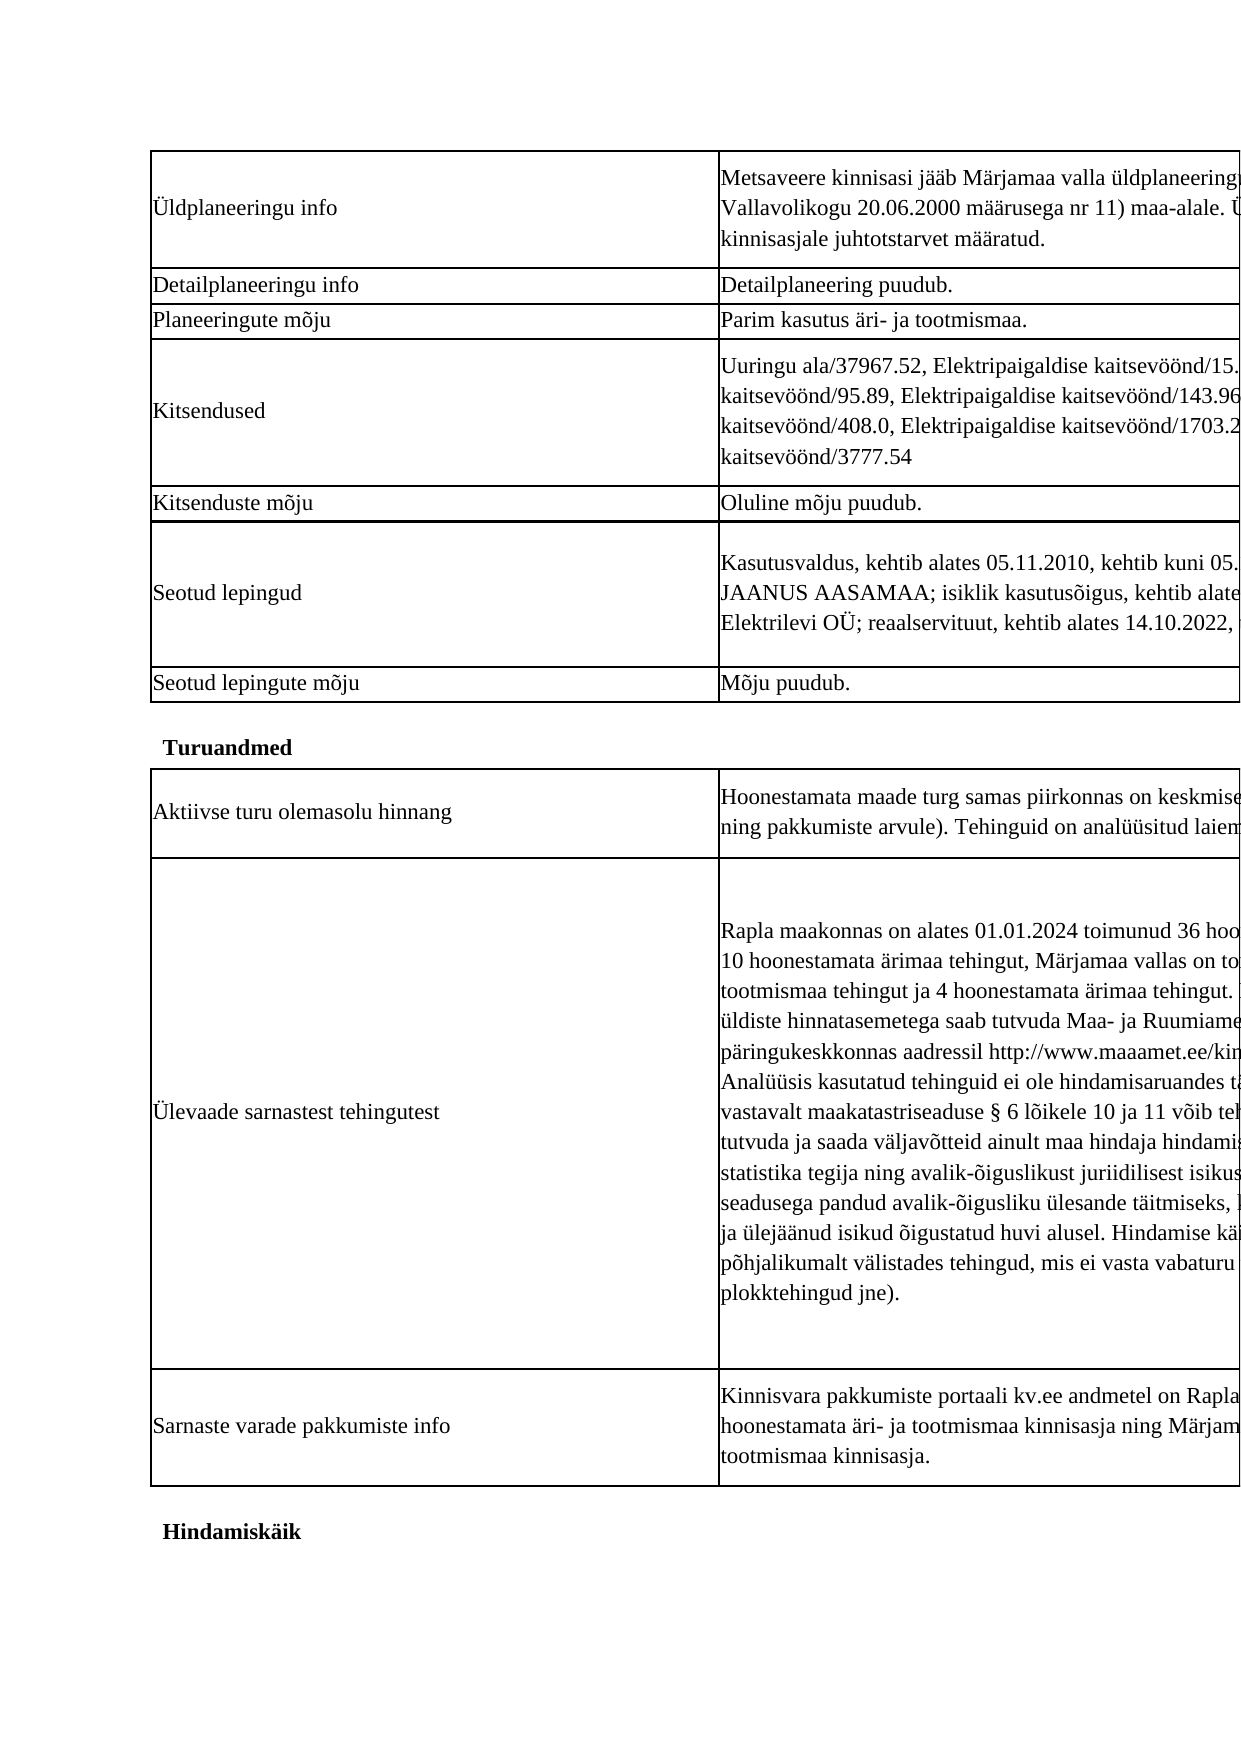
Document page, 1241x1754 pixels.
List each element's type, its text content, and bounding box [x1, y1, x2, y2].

table_cell Planeeringute mõju [152, 305, 718, 338]
table_cell Kitsenduste mõju [152, 487, 718, 520]
table_cell Kitsendused [152, 340, 718, 485]
table_cell Mõju puudub. [720, 668, 1239, 701]
table_header Metsaveere kinnisasi jääb Märjamaa valla üldplaneeringu (kehtestatud Märjamaa Vallavolikogu 20.06.2000 määrusega nr 11) maa-alale. Üldplaneeringu kohaselt ei ole kinnisasjale juhtotstarvet määratud. [720, 152, 1239, 267]
table_header Üldplaneeringu info [152, 152, 718, 267]
table_cell Seotud lepingute mõju [152, 668, 718, 701]
table_cell Uuringu ala/37967.52, Elektripaigaldise kaitsevöönd/15.12, Elektripaigaldise kaitsevöönd/95.89, Elektripaigaldise kaitsevöönd/143.96, Elektripaigaldise kaitsevöönd/408.0, Elektripaigaldise kaitsevöönd/1703.23, Avalikult kasutatava tee kaitsevöönd/3777.54 [720, 340, 1239, 485]
table_cell Detailplaneering puudub. [720, 269, 1239, 303]
table_cell Kasutusvaldus, kehtib alates 05.11.2010, kehtib kuni 05.11.2025, tähtajaline, kasutaja JAANUS AASAMAA; isiklik kasutusõigus, kehtib alates 07.12.2020, tähtajatu, kasutaja Elektrilevi OÜ; reaalservituut, kehtib alates 14.10.2022, tähtajatu, kasutaja Weldplast OÜ [720, 523, 1239, 666]
text Turuandmed [162, 703, 1090, 761]
table_header Aktiivse turu olemasolu hinnang [152, 770, 718, 857]
table_cell Seotud lepingud [152, 523, 718, 666]
table_cell Detailplaneeringu info [152, 269, 718, 303]
table_cell Kinnisvara pakkumiste portaali kv.ee andmetel on Rapla maakonnas pakkumisel 10 hoonestamata äri- ja tootmismaa kinnisasja ning Märjamaa vallas 5 hoonestamata äri- ja tootmismaa kinnisasja. [720, 1370, 1239, 1485]
table_cell Sarnaste varade pakkumiste info [152, 1370, 718, 1485]
table_header Hoonestamata maade turg samas piirkonnas on keskmiselt aktiivne (tuginetud on tehingute ning pakkumiste arvule). Tehinguid on analüüsitud laiemalt, kui asustusüksuse tase. [720, 770, 1239, 857]
table_cell Rapla maakonnas on alates 01.01.2024 toimunud 36 hoonestamata tootmismaa tehingut ja 10 hoonestamata ärimaa tehingut, Märjamaa vallas on toimunud 4 hoonestamata tootmismaa tehingut ja 4 hoonestamata ärimaa tehingut. Kinnisvara tehingute statistika ja üldiste hinnatasemetega saab tutvuda Maa- ja Ruumiameti kinnisvara hinnastatistika päringukeskkonnas aadressil http://www.maaamet.ee/kinnisvara/htraru/Start.aspx. Analüüsis kasutatud tehinguid ei ole hindamisaruandes täpsemalt välja toodud, kuna vastavalt maakatastriseaduse § 6 lõikele 10 ja 11 võib tehingute andmebaasi andmetega tutvuda ja saada väljavõtteid ainult maa hindaja hindamise läbiviimiseks, samuti riikliku statistika tegija ning avalik-õiguslikust juriidilisest isikust teadus- ja arendusasutus seadusega pandud avalik-õigusliku ülesande täitmiseks, krediidiasutus tagatise hindamiseks ja ülejäänud isikud õigustatud huvi alusel. Hindamise käigus on tehinguid analüüsitud põhjalikumalt välistades tehingud, mis ei vasta vabaturu tingimustele (osapooled seotud, plokktehingud jne). [720, 859, 1239, 1368]
table_cell Oluline mõju puudub. [720, 487, 1239, 520]
text Hindamiskäik [162, 1487, 1090, 1544]
table_cell Ülevaade sarnastest tehingutest [152, 859, 718, 1368]
table_cell Parim kasutus äri- ja tootmismaa. [720, 305, 1239, 338]
